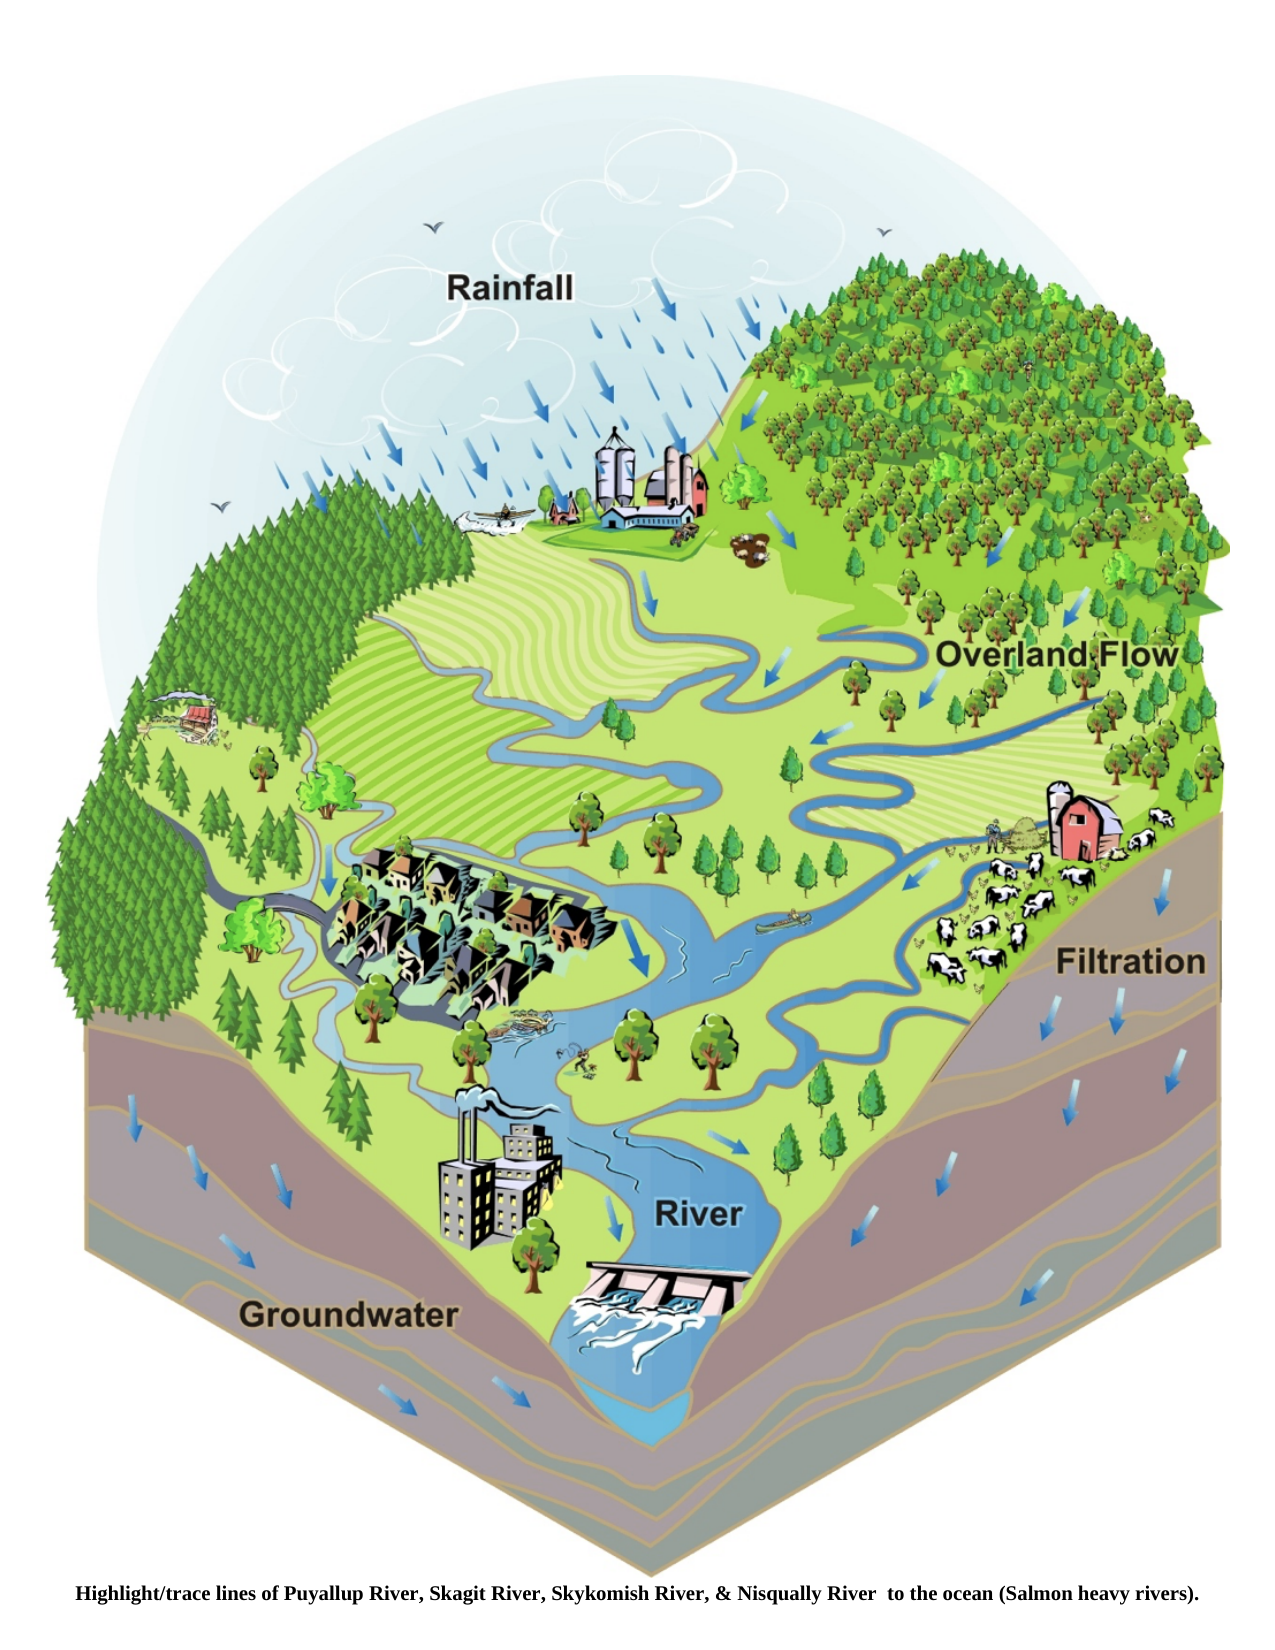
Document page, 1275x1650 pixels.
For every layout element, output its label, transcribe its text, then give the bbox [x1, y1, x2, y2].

text Highlight/trace lines of Puyallup River, Skagit River, Skykomish River, & Nisqually River to the ocean (Salmon heavy rivers). [45, 1581, 1230, 1605]
picture [45, 75, 1230, 1578]
